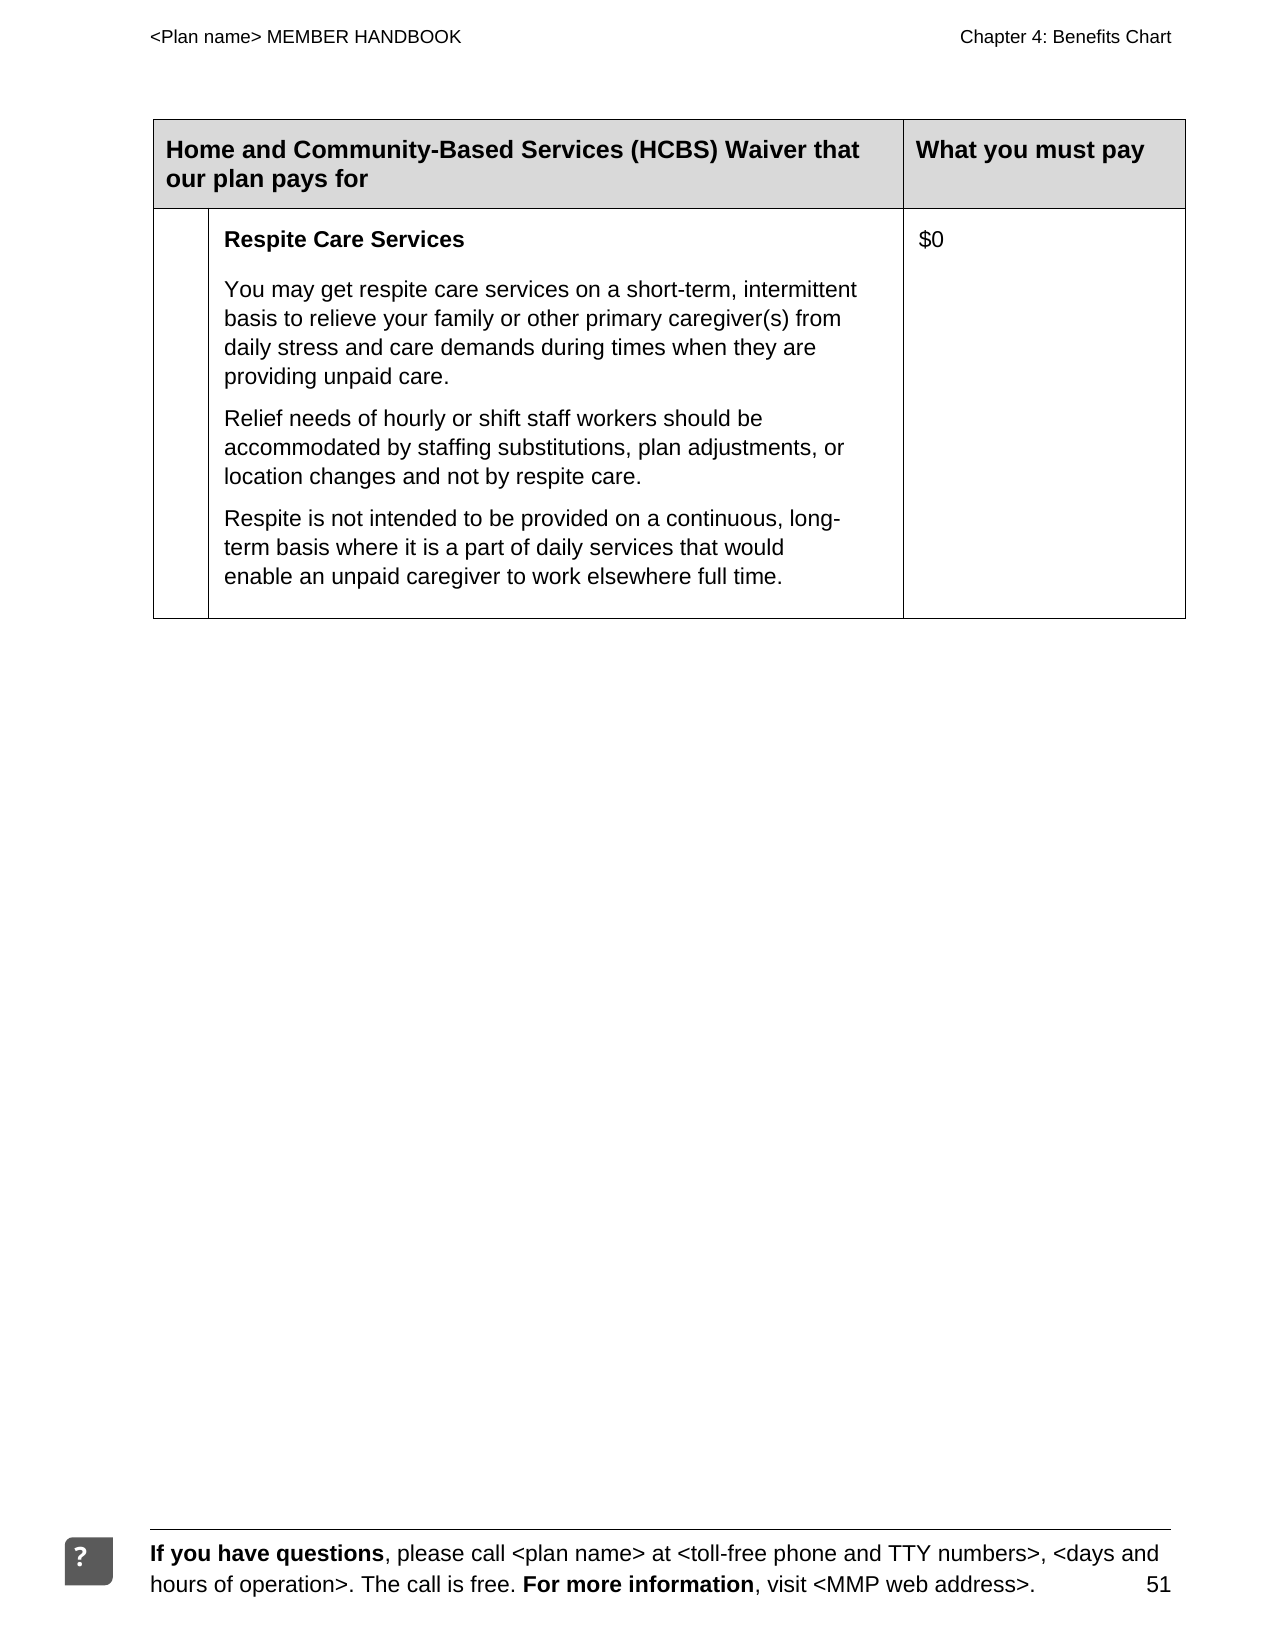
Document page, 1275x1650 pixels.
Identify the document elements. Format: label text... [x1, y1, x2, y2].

table_header What you must pay [904, 120, 1185, 208]
table_cell $0 [904, 209, 1185, 618]
table_header Home and Community-Based Services (HCBS) Waiver that our plan pays for [154, 120, 903, 208]
table_cell [154, 209, 208, 618]
table_cell Respite Care Services You may get respite care services on a short-term, intermittent basis to relieve your family or other primary caregiver(s) from daily stress and care demands during times when they are providing unpaid care. Relief needs of hourly or shift staff workers should be accommodated by staffing substitutions, plan adjustments, or location changes and not by respite care. Respite is not intended to be provided on a continuous, long-term basis where it is a part of daily services that would enable an unpaid caregiver to work elsewhere full time. [209, 209, 903, 618]
